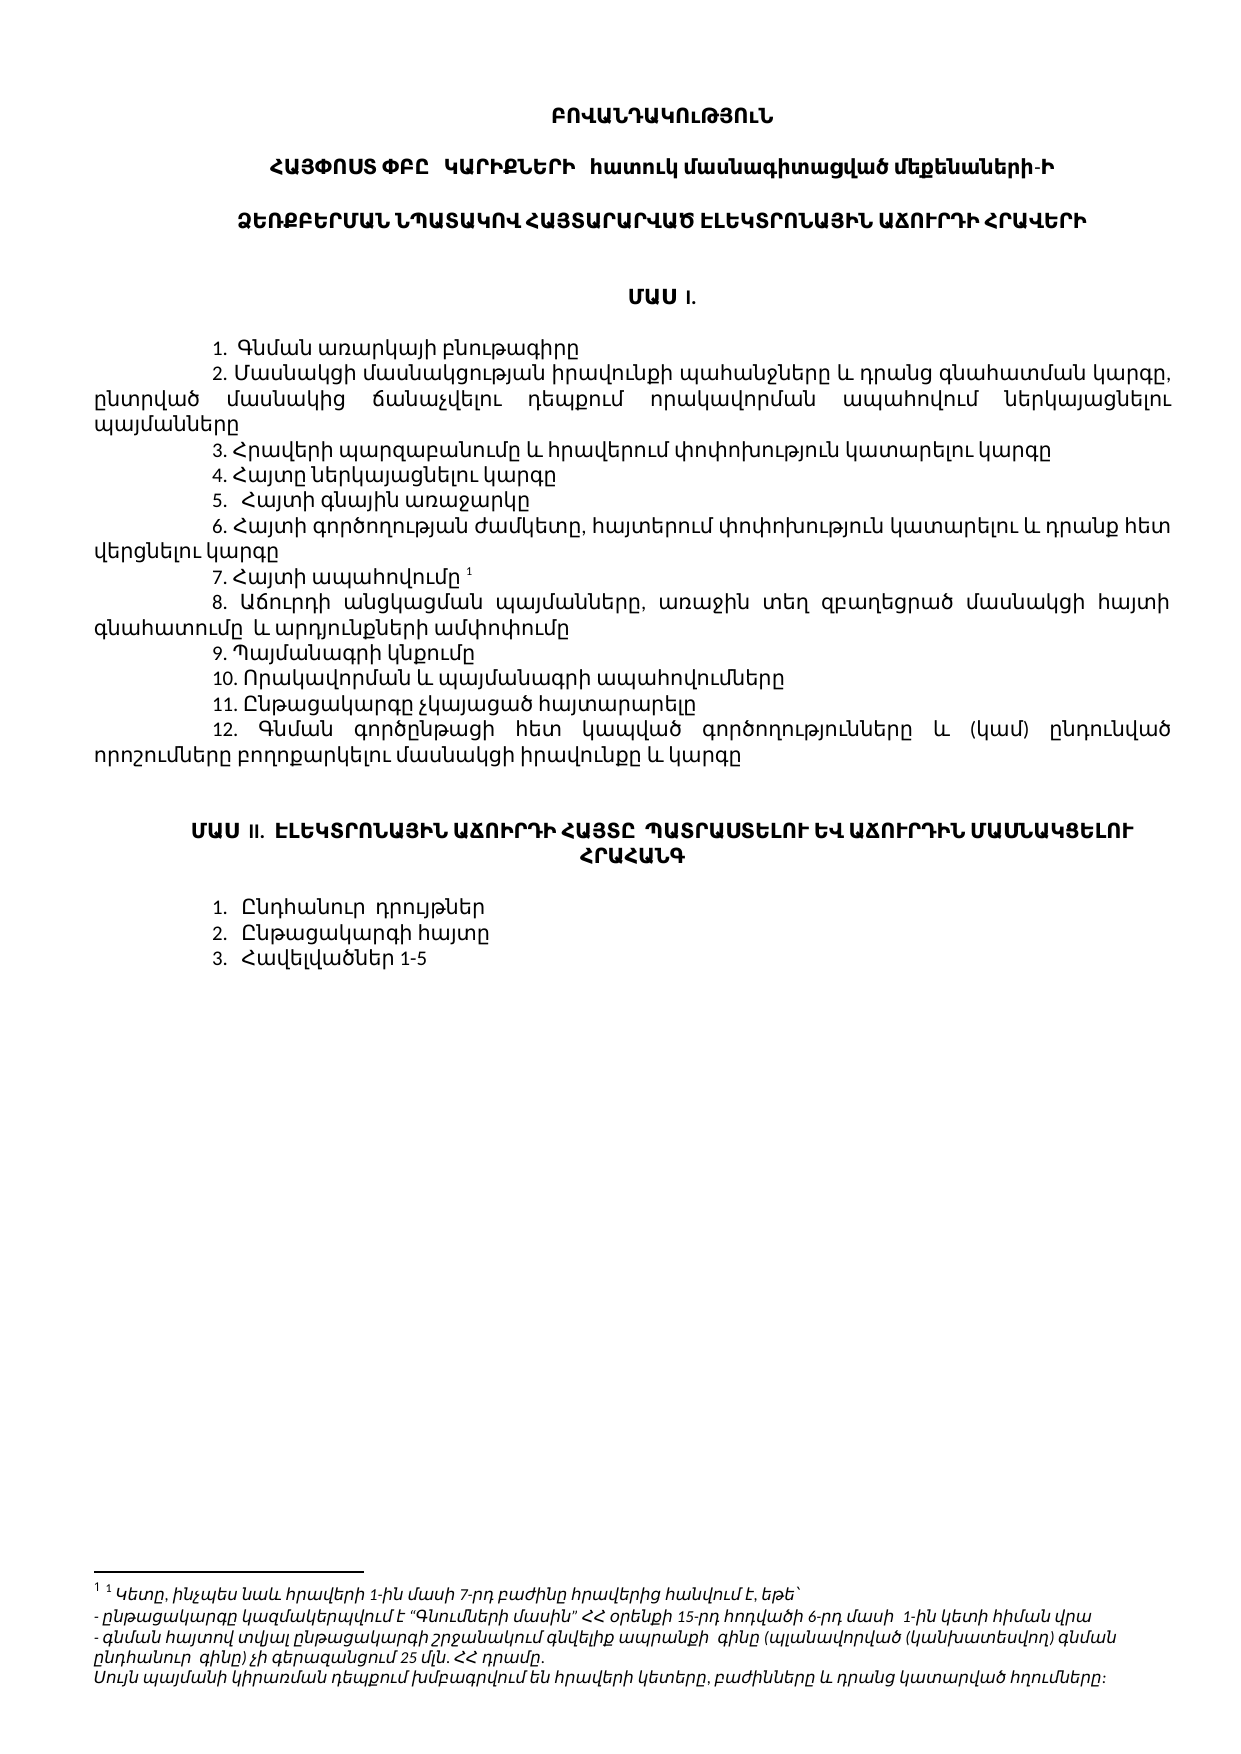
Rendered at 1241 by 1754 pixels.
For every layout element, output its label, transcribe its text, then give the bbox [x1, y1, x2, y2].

text 12. Գնման գործընթացի հետ կապված գործողությունները և (կամ) ընդունված որոշումները բողոքարկելու մասնակցի իրավունքը և կարգը [94, 716, 1171, 767]
text ՄԱՍ II. ԷԼԵԿՏՐՈՆԱՅԻՆ ԱՃՈԻՐԴԻ ՀԱՅՏԸ ՊԱՏՐԱՍՏԵԼՈՒ ԵՎ ԱՃՈՒՐԴԻՆ ՄԱՍՆԱԿՑԵԼՈՒ ՀՐԱՀԱՆԳ [94, 818, 1171, 869]
text 1. Ընդհանուր դրույթներ [94, 894, 1171, 920]
text 10. Որակավորման և պայմանագրի ապահովումները [94, 666, 1171, 691]
text 4. Հայտը ներկայացնելու կարգը [94, 462, 1171, 488]
text 3. Հավելվածներ 1-5 [94, 945, 1171, 971]
text 9. Պայմանագրի կնքումը [94, 640, 1171, 666]
text 5. Հայտի գնային առաջարկը [94, 488, 1171, 513]
text ՀԱՅՓՈՍՏ ՓԲԸ ԿԱՐԻՔՆԵՐԻ հատուկ մասնագիտացված մեքենաների-Ի [94, 154, 1171, 179]
text 8. Աճուրդի անցկացման պայմանները, առաջին տեղ զբաղեցրած մասնակցի հայտի գնահատումը և արդյունքների ամփոփումը [94, 589, 1171, 640]
text 6. Հայտի գործողության ժամկետը, հայտերում փոփոխություն կատարելու և դրանք հետ վերցնելու կարգը [94, 513, 1171, 564]
text ԲՈՎԱՆԴԱԿՈւԹՅՈւՆ [94, 103, 1171, 128]
text 2. Մասնակցի մասնակցության իրավունքի պահանջները և դրանց գնահատման կարգը, ընտրված մասնակից ճանաչվելու դեպքում որակավորման ապահովում ներկայացնելու պայմանները [94, 361, 1171, 437]
text 3. Հրավերի պարզաբանումը և հրավերում փոփոխություն կատարելու կարգը [94, 437, 1171, 462]
text 2. Ընթացակարգի հայտը [94, 920, 1171, 945]
text 1. Գնման առարկայի բնութագիրը [94, 335, 1171, 361]
text 11. Ընթացակարգը չկայացած հայտարարելը [94, 691, 1171, 716]
text ՁԵՌՔԲԵՐՄԱՆ ՆՊԱՏԱԿՈՎ ՀԱՅՏԱՐԱՐՎԱԾ ԷԼԵԿՏՐՈՆԱՅԻՆ ԱՃՈՒՐԴԻ ՀՐԱՎԵՐԻ [94, 208, 1171, 233]
text 7. Հայտի ապահովումը 1 [94, 564, 1171, 589]
text ՄԱՍ I. [94, 284, 1171, 310]
